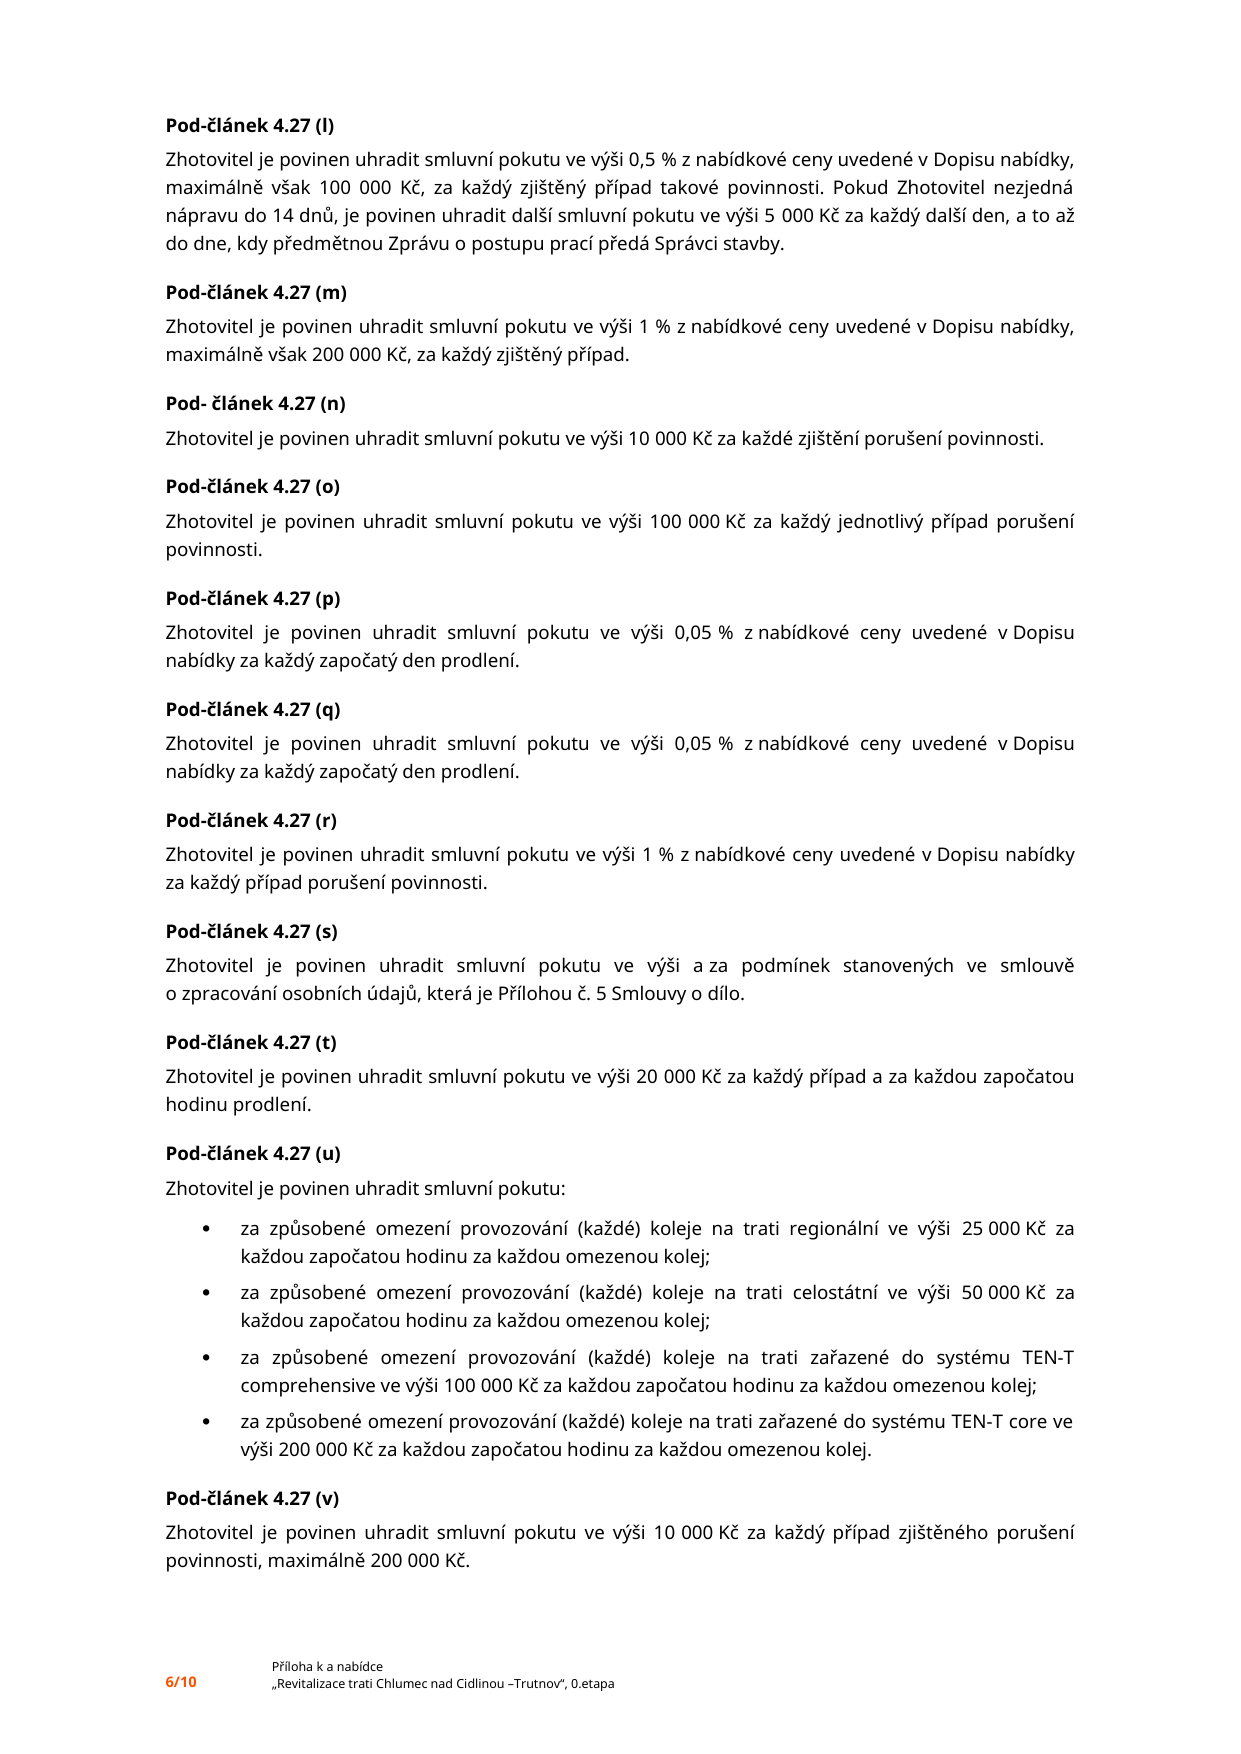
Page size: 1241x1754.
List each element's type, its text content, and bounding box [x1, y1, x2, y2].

text Zhotovitel je povinen uhradit smluvní pokutu ve výši 10 000 Kč za každé zjištění porušení povinnosti. [165, 425, 1075, 450]
text Pod-článek 4.27 (m) [165, 279, 1075, 305]
text Zhotovitel je povinen uhradit smluvní pokutu ve výši 20 000 Kč za každý případ a za každou započatou hodinu prodlení. [165, 1064, 1075, 1117]
text Zhotovitel je povinen uhradit smluvní pokutu ve výši 0,05 % z nabídkové ceny uvedené v Dopisu nabídky za každý započatý den prodlení. [165, 619, 1075, 673]
text Pod-článek 4.27 (r) [165, 807, 1075, 833]
text Pod-článek 4.27 (t) [165, 1029, 1075, 1055]
text Zhotovitel je povinen uhradit smluvní pokutu ve výši 0,05 % z nabídkové ceny uvedené v Dopisu nabídky za každý započatý den prodlení. [165, 730, 1075, 784]
text za způsobené omezení provozování (každé) koleje na trati zařazené do systému TEN-T comprehensive ve výši 100 000 Kč za každou započatou hodinu za každou omezenou kolej; [203, 1344, 1075, 1398]
text za způsobené omezení provozování (každé) koleje na trati celostátní ve výši 50 000 Kč za každou započatou hodinu za každou omezenou kolej; [203, 1280, 1075, 1333]
text Pod-článek 4.27 (q) [165, 696, 1075, 721]
text Zhotovitel je povinen uhradit smluvní pokutu ve výši 0,5 % z nabídkové ceny uvedené v Dopisu nabídky, maximálně však 100 000 Kč, za každý zjištěný případ takové povinnosti. Pokud Zhotovitel nezjedná nápravu do 14 dnů, je povinen uhradit další smluvní pokutu ve výši 5 000 Kč za každý další den, a to až do dne, kdy předmětnou Zprávu o postupu prací předá Správci stavby. [165, 146, 1075, 256]
text Pod-článek 4.27 (u) [165, 1141, 1075, 1166]
text Zhotovitel je povinen uhradit smluvní pokutu: [165, 1175, 1075, 1200]
text Pod-článek 4.27 (s) [165, 918, 1075, 944]
text za způsobené omezení provozování (každé) koleje na trati regionální ve výši 25 000 Kč za každou započatou hodinu za každou omezenou kolej; [203, 1215, 1075, 1269]
text Zhotovitel je povinen uhradit smluvní pokutu ve výši a za podmínek stanovených ve smlouvě o zpracování osobních údajů, která je Přílohou č. 5 Smlouvy o dílo. [165, 952, 1075, 1006]
text Pod-článek 4.27 (l) [165, 112, 1075, 138]
text Zhotovitel je povinen uhradit smluvní pokutu ve výši 100 000 Kč za každý jednotlivý případ porušení povinnosti. [165, 508, 1075, 561]
text Pod- článek 4.27 (n) [165, 391, 1075, 416]
text Pod-článek 4.27 (o) [165, 474, 1075, 499]
text Zhotovitel je povinen uhradit smluvní pokutu ve výši 1 % z nabídkové ceny uvedené v Dopisu nabídky za každý případ porušení povinnosti. [165, 841, 1075, 895]
text za způsobené omezení provozování (každé) koleje na trati zařazené do systému TEN-T core ve výši 200 000 Kč za každou započatou hodinu za každou omezenou kolej. [203, 1408, 1075, 1462]
text Pod-článek 4.27 (v) [165, 1485, 1075, 1511]
text Zhotovitel je povinen uhradit smluvní pokutu ve výši 1 % z nabídkové ceny uvedené v Dopisu nabídky, maximálně však 200 000 Kč, za každý zjištěný případ. [165, 314, 1075, 367]
text Zhotovitel je povinen uhradit smluvní pokutu ve výši 10 000 Kč za každý případ zjištěného porušení povinnosti, maximálně 200 000 Kč. [165, 1519, 1075, 1573]
text Pod-článek 4.27 (p) [165, 585, 1075, 610]
